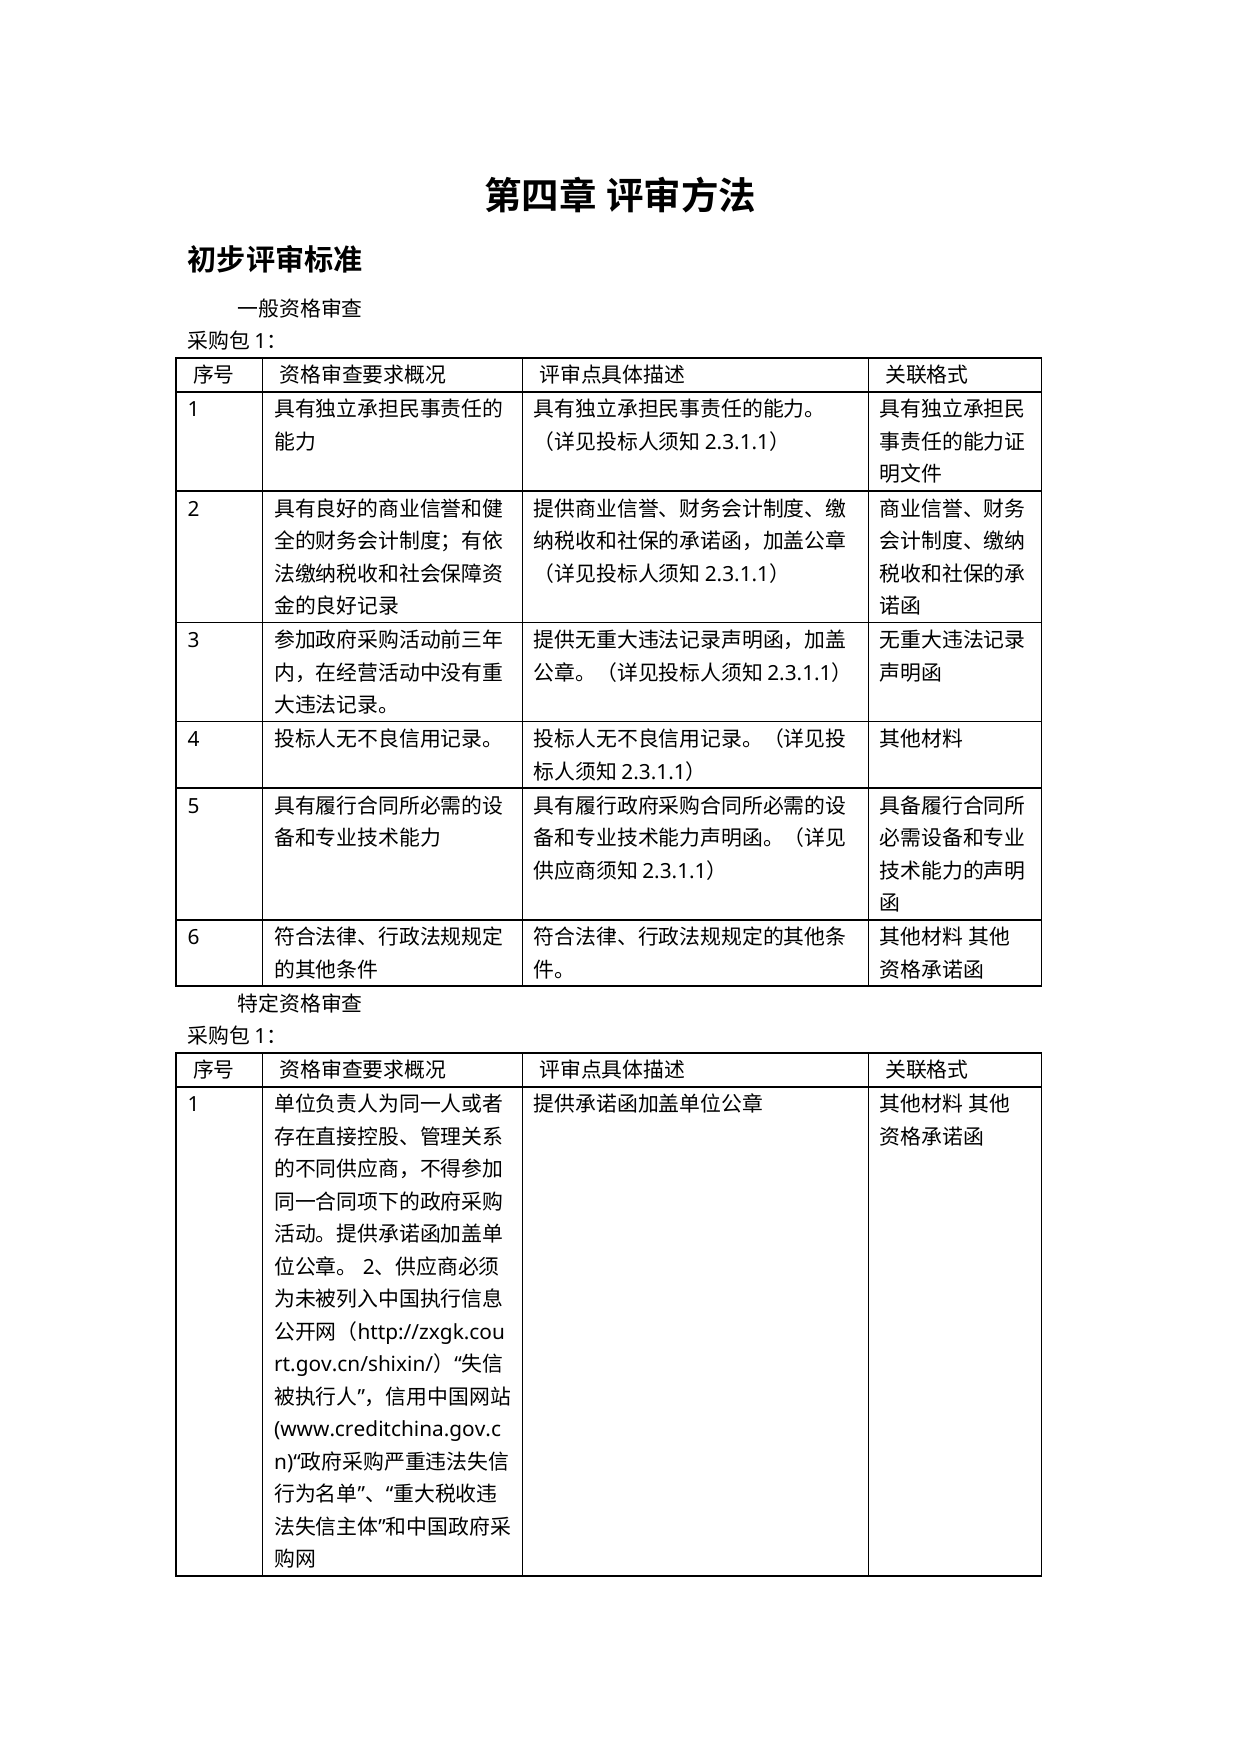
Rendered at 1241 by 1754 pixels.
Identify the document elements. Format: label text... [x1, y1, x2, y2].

table_cell 其他材料 其他资格承诺函 [869, 1088, 1041, 1575]
table_cell 1 [177, 393, 262, 490]
table_cell 投标人无不良信用记录。 [263, 722, 522, 787]
table_header 评审点具体描述 [523, 1054, 868, 1086]
table_cell 4 [177, 722, 262, 787]
table_cell 无重大违法记录声明函 [869, 623, 1041, 721]
text 一般资格审查 [187, 292, 1053, 324]
table_cell 5 [177, 789, 262, 919]
table_cell 6 [177, 921, 262, 985]
table_cell 1 [177, 1088, 262, 1575]
table_cell 具有履行合同所必需的设备和专业技术能力 [263, 789, 522, 919]
table_cell 具有履行政府采购合同所必需的设备和专业技术能力声明函。（详见供应商须知2.3.1.1） [523, 789, 868, 919]
table_cell 其他材料 [869, 722, 1041, 787]
table_cell 参加政府采购活动前三年内，在经营活动中没有重大违法记录。 [263, 623, 522, 721]
table_header 关联格式 [869, 359, 1041, 391]
table_cell 具有独立承担民事责任的能力证明文件 [869, 393, 1041, 490]
table_cell 3 [177, 623, 262, 721]
text 采购包1： [187, 324, 1053, 357]
table_cell 其他材料 其他资格承诺函 [869, 921, 1041, 985]
table_cell 提供承诺函加盖单位公章 [523, 1088, 868, 1575]
table_header 资格审查要求概况 [263, 359, 522, 391]
table_header 关联格式 [869, 1054, 1041, 1086]
text 第四章 评审方法 [187, 162, 1053, 227]
table_header 资格审查要求概况 [263, 1054, 522, 1086]
table_header 序号 [177, 1054, 262, 1086]
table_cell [263, 1088, 522, 1575]
table_cell 2 [177, 492, 262, 622]
text 初步评审标准 [187, 227, 1053, 292]
table_cell 具有独立承担民事责任的能力 [263, 393, 522, 490]
table_header 评审点具体描述 [523, 359, 868, 391]
table_cell 提供无重大违法记录声明函，加盖公章。（详见投标人须知2.3.1.1） [523, 623, 868, 721]
text 特定资格审查 [187, 987, 1053, 1019]
table_cell 具有独立承担民事责任的能力。（详见投标人须知2.3.1.1） [523, 393, 868, 490]
table_cell 具有良好的商业信誉和健全的财务会计制度；有依法缴纳税收和社会保障资金的良好记录 [263, 492, 522, 622]
table_cell 符合法律、行政法规规定的其他条件。 [523, 921, 868, 985]
table_header 序号 [177, 359, 262, 391]
table_cell 具备履行合同所必需设备和专业技术能力的声明函 [869, 789, 1041, 919]
table_cell 投标人无不良信用记录。（详见投标人须知2.3.1.1） [523, 722, 868, 787]
table_cell 商业信誉、财务会计制度、缴纳税收和社保的承诺函 [869, 492, 1041, 622]
text 采购包1： [187, 1019, 1053, 1052]
table_cell 提供商业信誉、财务会计制度、缴纳税收和社保的承诺函，加盖公章（详见投标人须知2.3.1.1） [523, 492, 868, 622]
table_cell 符合法律、行政法规规定的其他条件 [263, 921, 522, 985]
